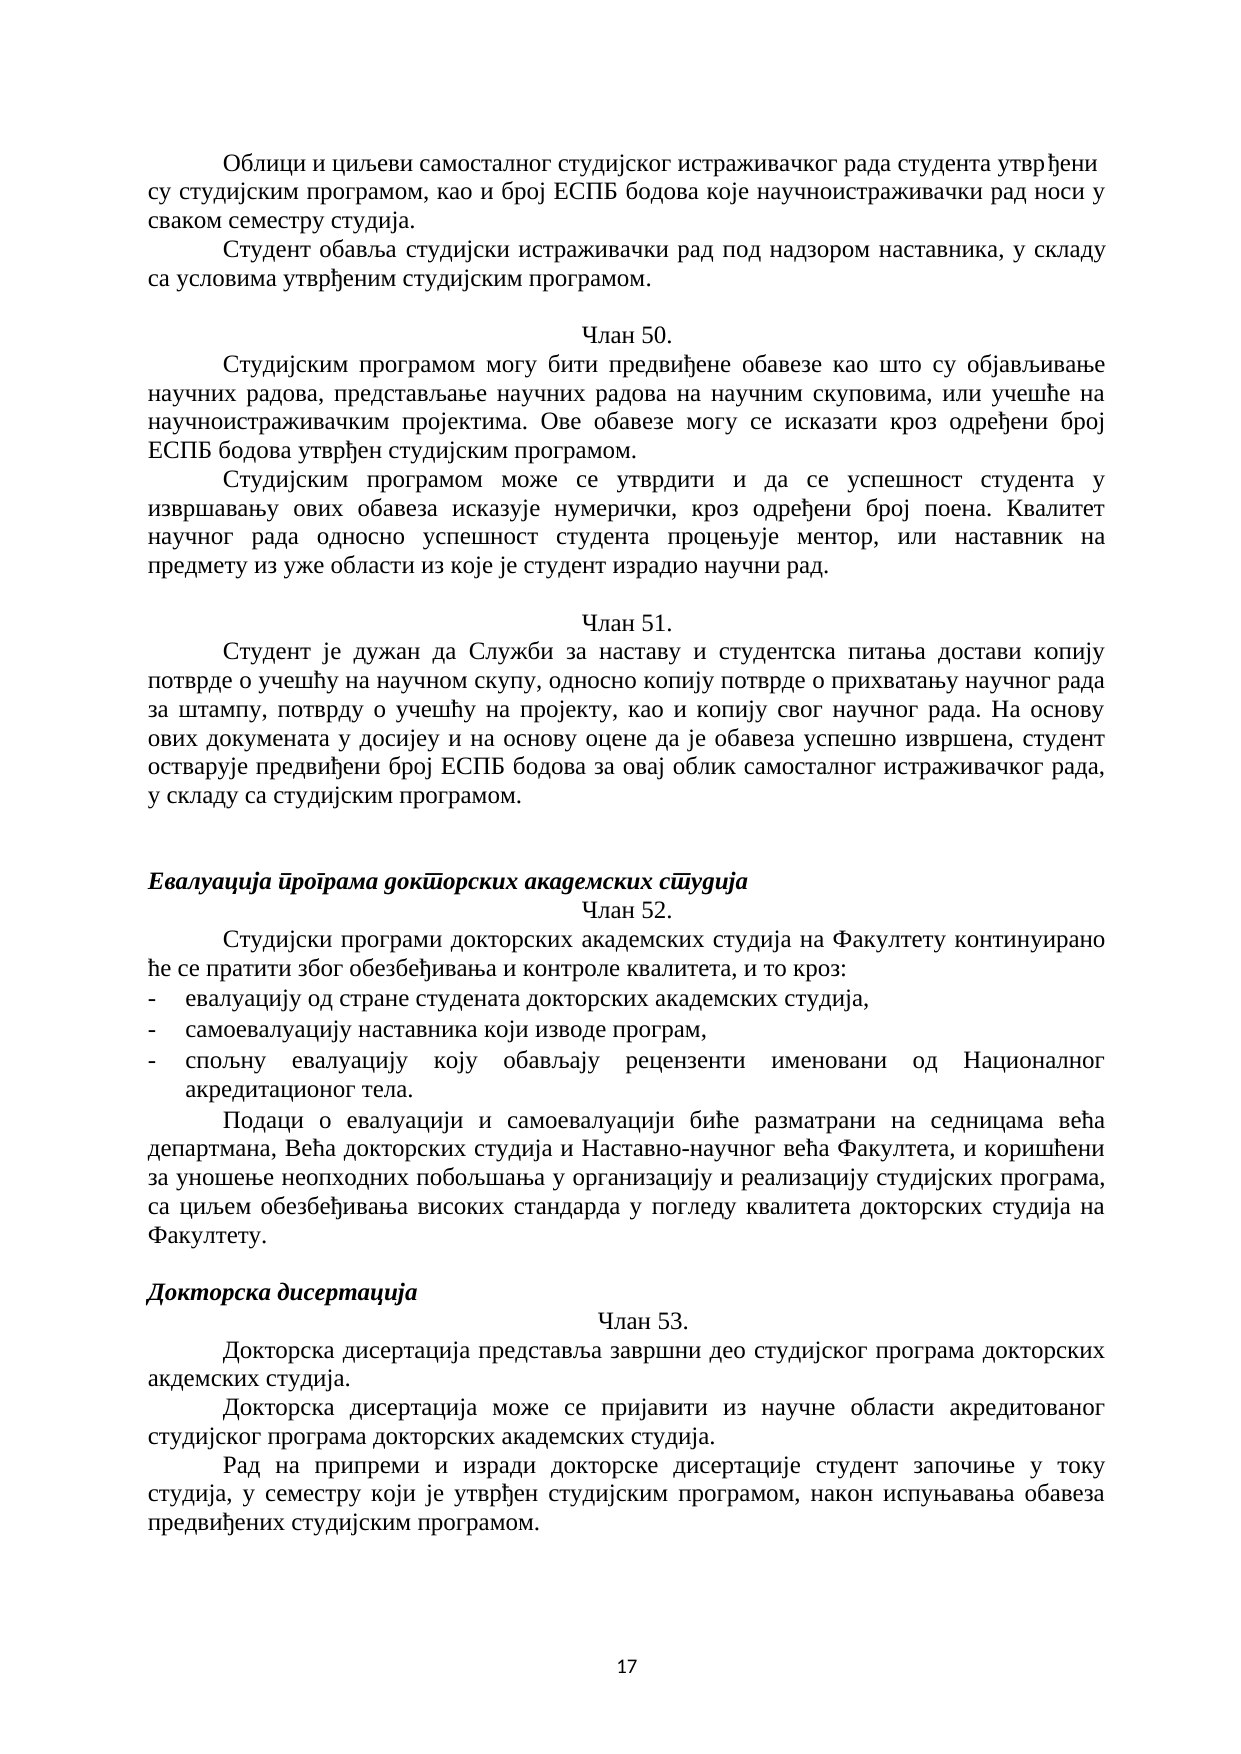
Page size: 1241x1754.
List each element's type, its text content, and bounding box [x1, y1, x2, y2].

text Члан 50. [148, 320, 1106, 349]
list спољну евалуацију коју обављају рецензенти именовани од Националног акредитационог тела. [148, 1045, 1106, 1103]
text Члан 51. [148, 608, 1106, 636]
text Студијским програмом могу бити предвиђене обавезе као што су објављивање научних радова, представљање научних радова на научним скуповима, или учешће на научноистраживачким пројектима. Ове обавезе могу се исказати кроз одређени број ЕСПБ бодова утврђен студијским програмом. [148, 349, 1106, 464]
text Студент обавља студијски истраживачки рад под надзором наставника, у складу са условима утврђеним студијским програмом. [148, 234, 1106, 291]
text Докторска дисертација [148, 1277, 1106, 1306]
text Члан 52. [148, 895, 1106, 924]
list евалуацију од стране студената докторских академских студија, [148, 983, 1106, 1012]
text Члан 53. [523, 1306, 1106, 1335]
text Евалуација програма докторских академских студија [148, 866, 1106, 895]
text Подаци о евалуацији и самоевалуацији биће разматрани на седницама већа департмана, Већа докторских студија и Наставно-научног већа Факултета, и коришћени за уношење неопходних побољшања у организацију и реализацију студијских програма, са циљем обезбеђивања високих стандарда у погледу квалитета докторских студија на Факултету. [148, 1105, 1106, 1248]
text Докторска дисертација представља завршни део студијског програма докторских акдемских студија. [148, 1335, 1106, 1392]
text Рад на припреми и изради докторске дисертације студент започиње у току студија, у семестру који је утврђен студијским програмом, након испуњавања обавеза предвиђених студијским програмом. [148, 1450, 1106, 1536]
text Студијски програми докторских академских студија на Факултету континуирано ће се пратити због обезбеђивања и контроле квалитета, и то кроз: [148, 924, 1106, 981]
text Студент је дужан да Служби за наставу и студентска питања достави копију потврде о учешћу на научном скупу, односно копију потврде о прихватању научног рада за штампу, потврду о учешћу на пројекту, као и копију свог научног рада. На основу ових докумената у досијеу и на основу оцене да је обавеза успешно извршена, студент остварује предвиђени број ЕСПБ бодова за овај облик самосталног истраживачког рада, у складу са студијским програмом. [148, 636, 1106, 809]
text Облици и циљеви самосталног студијског истраживачког рада студента утвр ђени су студијским програмом, као и број ЕСПБ бодова које научноистраживачки рад носи у сваком семестру студија. [148, 148, 1106, 234]
text Студијским програмом може се утврдити и да се успешност студента у извршавању ових обавеза исказује нумерички, кроз одређени број поена. Квалитет научног рада односно успешност студента процењује ментор, или наставник на предмету из уже области из које је студент израдио научни рад. [148, 464, 1106, 579]
text Докторска дисертација може се пријавити из научне области акредитованог студијског програма докторских академских студија. [148, 1392, 1106, 1450]
list самоевалуацију наставника који изводе програм, [148, 1014, 1106, 1043]
